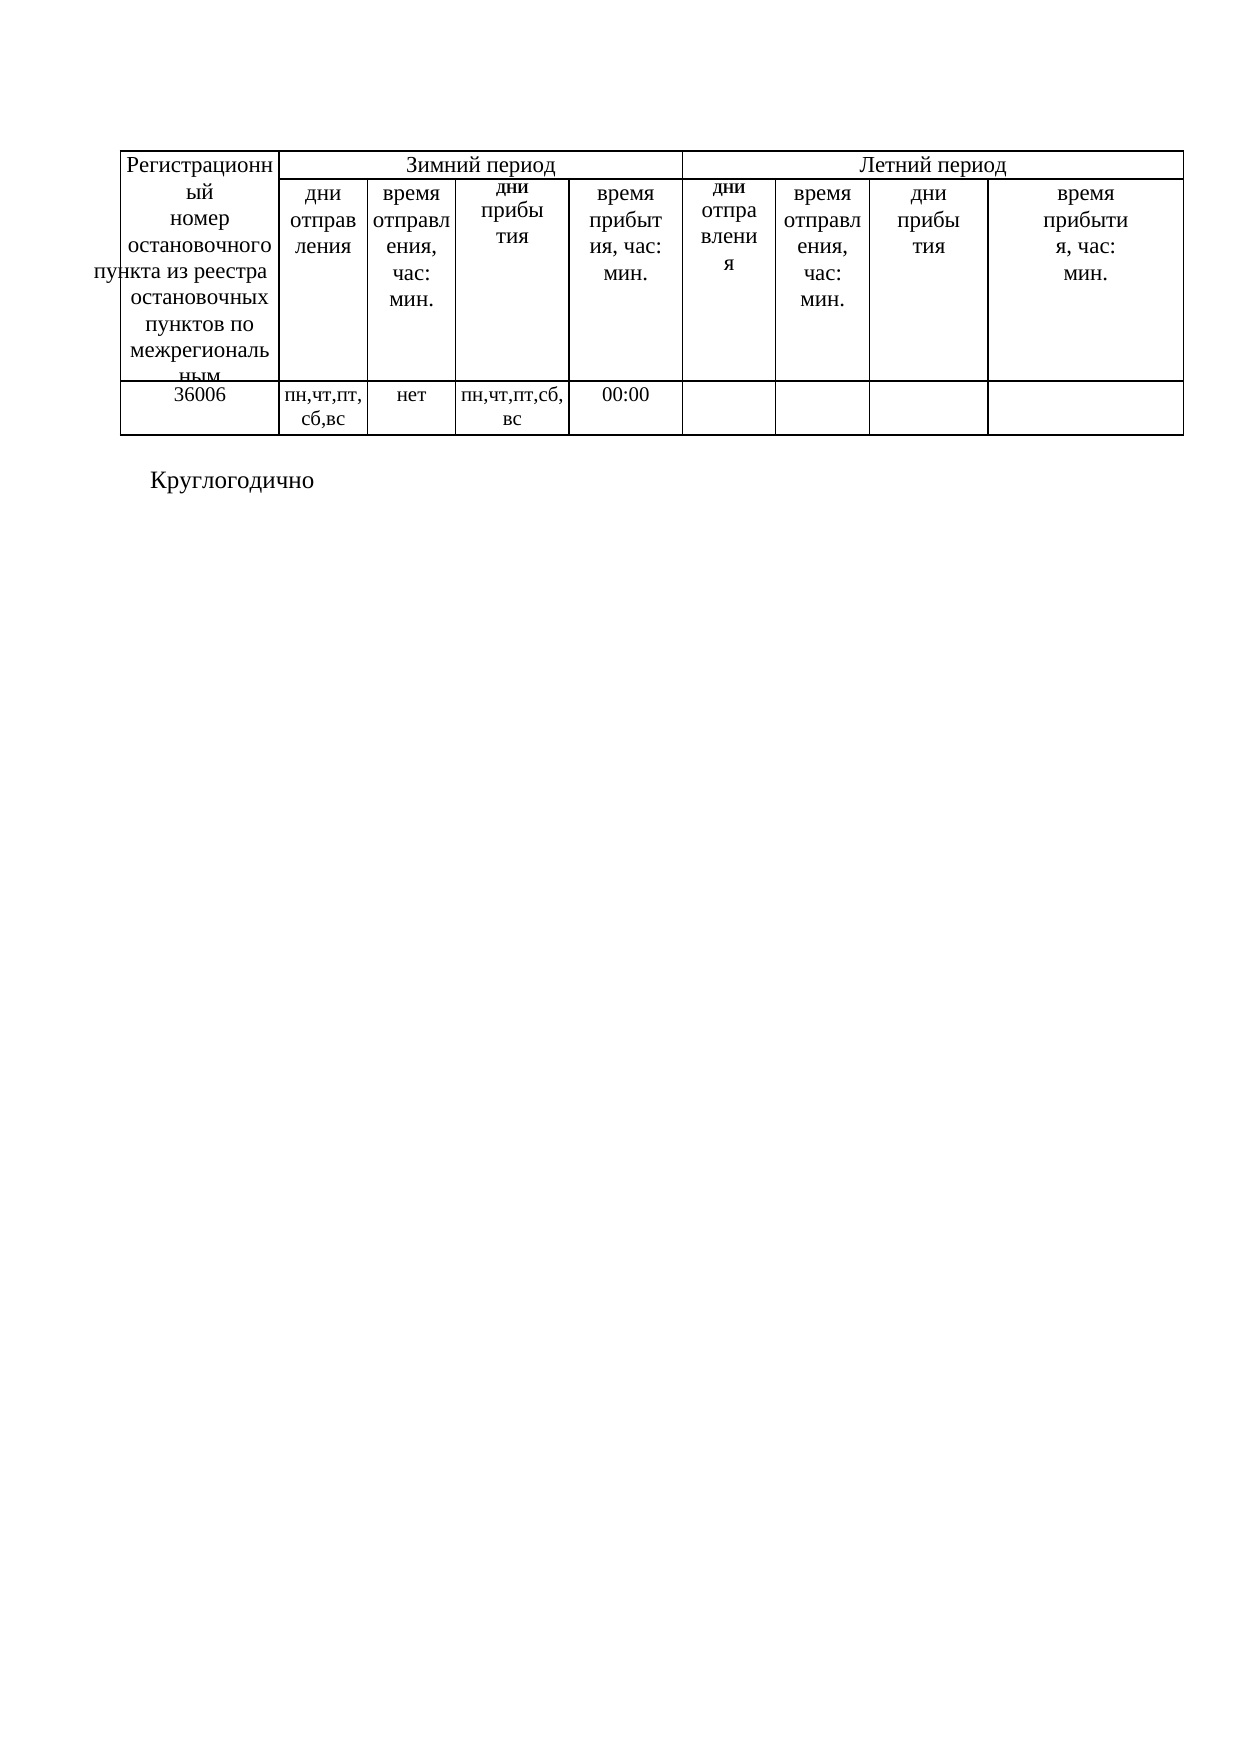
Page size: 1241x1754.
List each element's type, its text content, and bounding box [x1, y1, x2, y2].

table_cell [870, 382, 987, 434]
table_cell время отправл ения, час: мин. [776, 180, 869, 380]
table_cell 36006 [121, 382, 278, 434]
table_cell [683, 382, 775, 434]
table_cell время прибыти я, час: мин. [989, 180, 1183, 380]
table_cell дни прибы тия [870, 180, 987, 380]
table_cell 00:00 [570, 382, 682, 434]
table_cell время отправл ения, час: мин. [368, 180, 455, 380]
table_cell пн,чт,пт,сб,вс [280, 382, 367, 434]
table_cell ДНИ отпра влени я [683, 180, 775, 380]
table_cell пн,чт,пт,сб,вс [456, 382, 568, 434]
table_cell время прибыт ия, час: мин. [570, 180, 682, 380]
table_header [121, 152, 278, 380]
table_header Зимний период [280, 152, 682, 178]
table_cell [989, 382, 1183, 434]
text Круглогодично [150, 465, 1090, 493]
table_cell дни отправ ления [280, 180, 367, 380]
table_cell ДНИ прибы тия [456, 180, 568, 380]
table_cell [776, 382, 869, 434]
table_cell нет [368, 382, 455, 434]
table_header Летний период [683, 152, 1183, 178]
